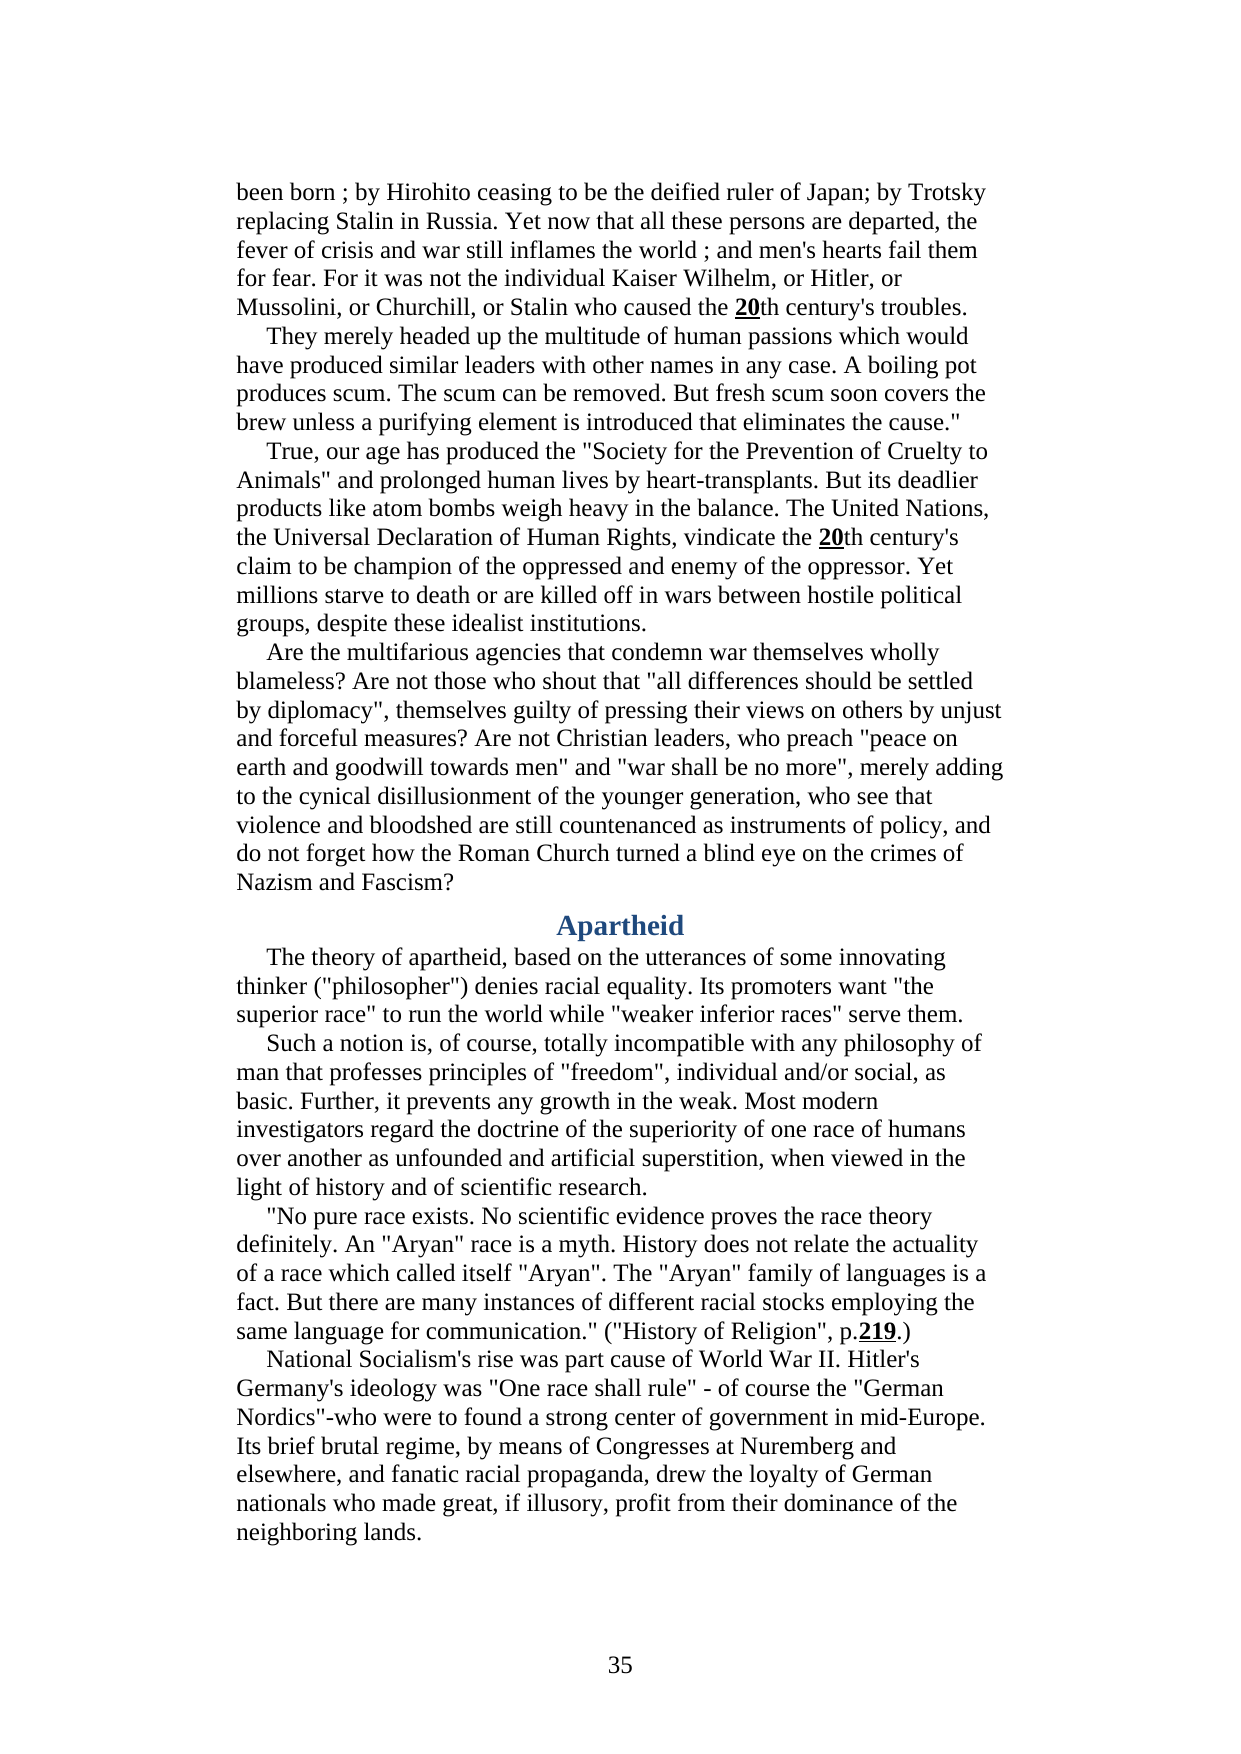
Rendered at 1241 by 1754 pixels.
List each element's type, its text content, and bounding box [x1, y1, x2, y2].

text True, our age has produced the "Society for the Prevention of Cruelty to Animals" and prolonged human lives by heart-transplants. But its deadlier products like atom bombs weigh heavy in the balance. The United Nations, the Universal Declaration of Human Rights, vindicate the 20th century's claim to be champion of the oppressed and enemy of the oppressor. Yet millions starve to death or are killed off in wars between hostile political groups, despite these idealist institutions. [236, 436, 1004, 637]
text The theory of apartheid, based on the utterances of some innovating thinker ("philosopher") denies racial equality. Its promoters want "the superior race" to run the world while "weaker inferior races" serve them. [236, 942, 1004, 1028]
text They merely headed up the multitude of human passions which would have produced similar leaders with other names in any case. A boiling pot produces scum. The scum can be removed. But fresh scum soon covers the brew unless a purifying element is introduced that eliminates the cause." [236, 321, 1004, 436]
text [236, 177, 1004, 321]
text Are the multifarious agencies that condemn war themselves wholly blameless? Are not those who shout that "all differences should be settled by diplomacy", themselves guilty of pressing their views on others by unjust and forceful measures? Are not Christian leaders, who preach "peace on earth and goodwill towards men" and "war shall be no more", merely adding to the cynical disillusionment of the younger generation, who see that violence and bloodshed are still countenanced as instruments of policy, and do not forget how the Roman Church turned a blind eye on the crimes of Nazism and Fascism? [236, 637, 1004, 896]
text "No pure race exists. No scientific evidence proves the race theory definitely. An "Aryan" race is a myth. History does not relate the actuality of a race which called itself "Aryan". The "Aryan" family of languages is a fact. But there are many instances of different racial stocks employing the same language for communication." ("History of Religion", p.219.) [236, 1201, 1004, 1344]
text National Socialism's rise was part cause of World War II. Hitler's Germany's ideology was "One race shall rule" - of course the "German Nordics"-who were to found a strong center of government in mid-Europe. Its brief brutal regime, by means of Congresses at Nuremberg and elsewhere, and fanatic racial propaganda, drew the loyalty of German nationals who made great, if illusory, profit from their dominance of the neighboring lands. [236, 1344, 1004, 1546]
text Such a notion is, of course, totally incompatible with any philosophy of man that professes principles of "freedom", individual and/or social, as basic. Further, it prevents any growth in the weak. Most modern investigators regard the doctrine of the superiority of one race of humans over another as unfounded and artificial superstition, when viewed in the light of history and of scientific research. [236, 1028, 1004, 1201]
subtitle Apartheid [236, 908, 1004, 942]
